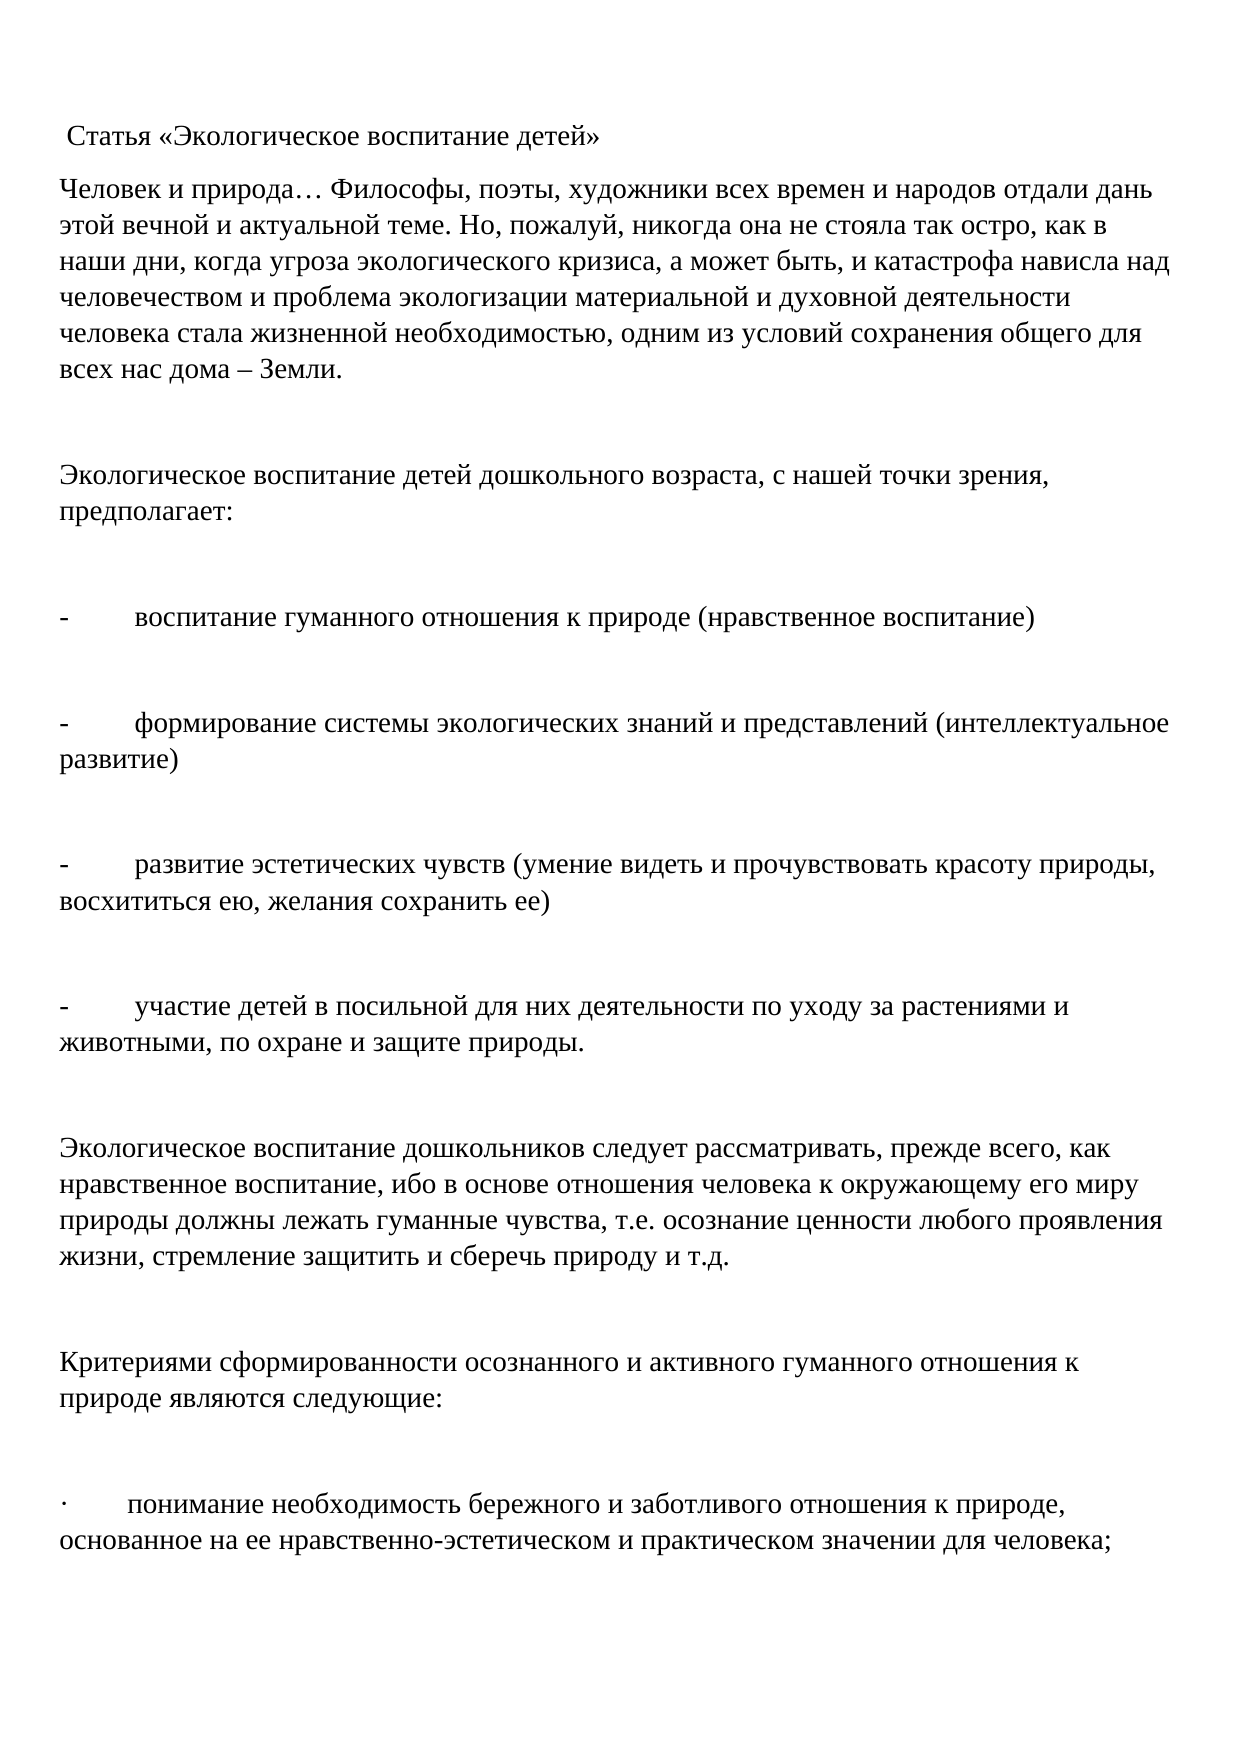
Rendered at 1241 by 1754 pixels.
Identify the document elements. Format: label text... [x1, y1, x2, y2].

text Человек и природа… Философы, поэты, художники всех времен и народов отдали дань этой вечной и актуальной теме. Но, пожалуй, никогда она не стояла так остро, как в наши дни, когда угроза экологического кризиса, а может быть, и катастрофа нависла над человечеством и проблема экологизации материальной и духовной деятельности человека стала жизненной необходимостью, одним из условий сохранения общего для всех нас дома – Земли. [59, 171, 1181, 385]
text Статья «Экологическое воспитание детей» [59, 118, 1181, 152]
text Критериями сформированности осознанного и активного гуманного отношения к природе являются следующие: [59, 1344, 1181, 1414]
text Экологическое воспитание дошкольников следует рассматривать, прежде всего, как нравственное воспитание, ибо в основе отношения человека к окружающему его миру природы должны лежать гуманные чувства, т.е. осознание ценности любого проявления жизни, стремление защитить и сберечь природу и т.д. [59, 1130, 1181, 1272]
text · понимание необходимость бережного и заботливого отношения к природе, основанное на ее нравственно-эстетическом и практическом значении для человека; [59, 1486, 1181, 1556]
text - развитие эстетических чувств (умение видеть и прочувствовать красоту природы, восхититься ею, желания сохранить ее) [59, 846, 1181, 916]
text Экологическое воспитание детей дошкольного возраста, с нашей точки зрения, предполагает: [59, 457, 1181, 527]
text - воспитание гуманного отношения к природе (нравственное воспитание) [59, 599, 1181, 633]
text - формирование системы экологических знаний и представлений (интеллектуальное развитие) [59, 705, 1181, 774]
text - участие детей в посильной для них деятельности по уходу за растениями и животными, по охране и защите природы. [59, 988, 1181, 1058]
